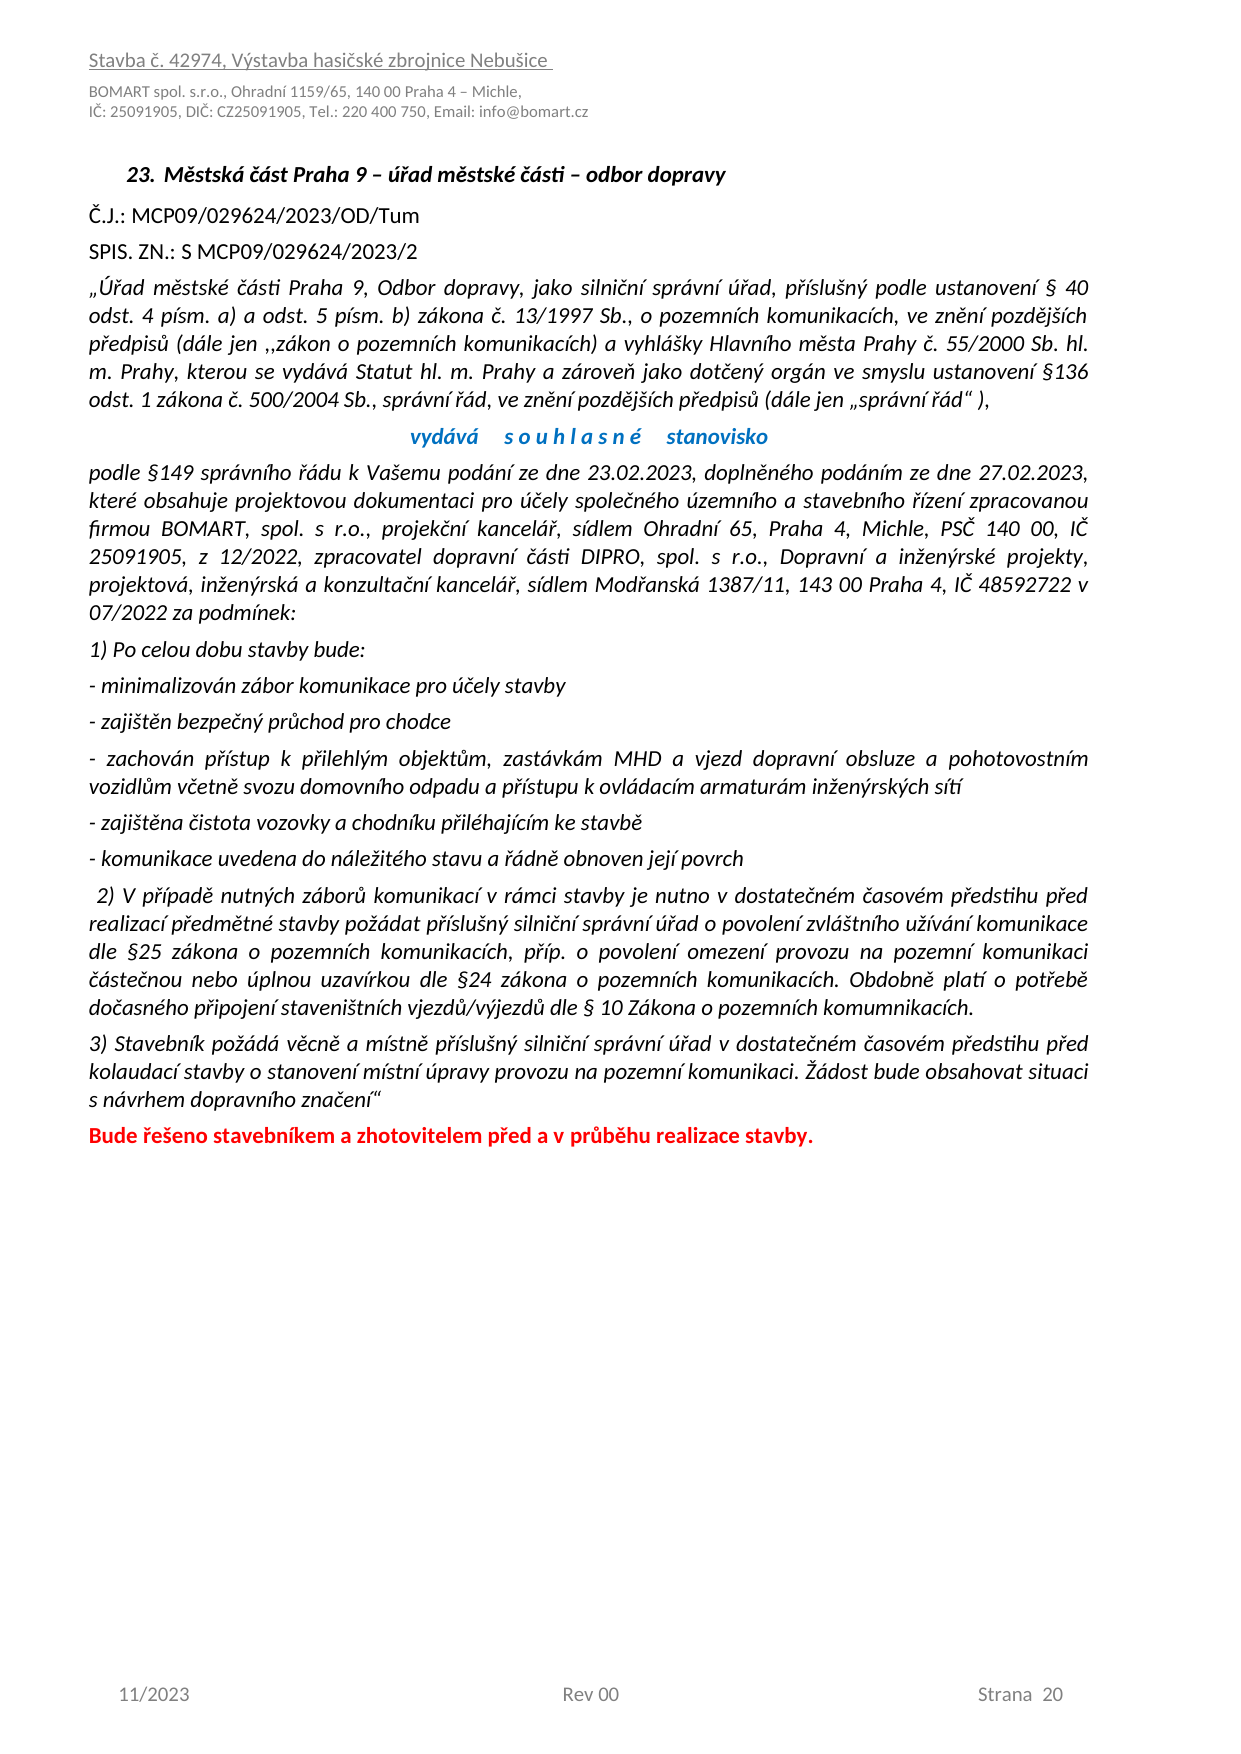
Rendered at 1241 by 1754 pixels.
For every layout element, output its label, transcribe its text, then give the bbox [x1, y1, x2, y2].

text „Úřad městské části Praha 9, Odbor dopravy, jako silniční správní úřad, příslušný podle ustanovení § 40 odst. 4 písm. a) a odst. 5 písm. b) zákona č. 13/1997 Sb., o pozemních komunikacích, ve znění pozdějších předpisů (dále jen ,,zákon o pozemních komunikacích) a vyhlášky Hlavního města Prahy č. 55/2000 Sb. hl. m. Prahy, kterou se vydává Statut hl. m. Prahy a zároveň jako dotčený orgán ve smyslu ustanovení §136 odst. 1 zákona č. 500/2004 Sb., správní řád, ve znění pozdějších předpisů (dále jen „správní řád“ ), [89, 273, 1092, 413]
text Bude řešeno stavebníkem a zhotovitelem před a v průběhu realizace stavby. [89, 1122, 1092, 1150]
text vydává s o u h l a s n é stanovisko [89, 422, 1092, 450]
text SPIS. ZN.: S MCP09/029624/2023/2 [89, 237, 1092, 265]
text 3) Stavebník požádá věcně a místně příslušný silniční správní úřad v dostatečném časovém předstihu před kolaudací stavby o stanovení místní úpravy provozu na pozemní komunikaci. Žádost bude obsahovat situaci s návrhem dopravního značení“ [89, 1029, 1092, 1113]
text - zajištěna čistota vozovky a chodníku přiléhajícím ke stavbě [89, 808, 1092, 836]
text Č.J.: MCP09/029624/2023/OD/Tum [89, 201, 1092, 229]
list Městská část Praha 9 – úřad městské části – odbor dopravy [126, 160, 1092, 188]
text podle §149 správního řádu k Vašemu podání ze dne 23.02.2023, doplněného podáním ze dne 27.02.2023, které obsahuje projektovou dokumentaci pro účely společného územního a stavebního řízení zpracovanou firmou BOMART, spol. s r.o., projekční kancelář, sídlem Ohradní 65, Praha 4, Michle, PSČ 140 00, IČ 25091905, z 12/2022, zpracovatel dopravní části DIPRO, spol. s r.o., Dopravní a inženýrské projekty, projektová, inženýrská a konzultační kancelář, sídlem Modřanská 1387/11, 143 00 Praha 4, IČ 48592722 v 07/2022 za podmínek: [89, 458, 1092, 626]
text 1) Po celou dobu stavby bude: [89, 635, 1092, 663]
text - komunikace uvedena do náležitého stavu a řádně obnoven její povrch [89, 844, 1092, 872]
text - minimalizován zábor komunikace pro účely stavby [89, 671, 1092, 699]
text 2) V případě nutných záborů komunikací v rámci stavby je nutno v dostatečném časovém předstihu před realizací předmětné stavby požádat příslušný silniční správní úřad o povolení zvláštního užívání komunikace dle §25 zákona o pozemních komunikacích, příp. o povolení omezení provozu na pozemní komunikaci částečnou nebo úplnou uzavírkou dle §24 zákona o pozemních komunikacích. Obdobně platí o potřebě dočasného připojení staveništních vjezdů/výjezdů dle § 10 Zákona o pozemních komumnikacích. [89, 881, 1092, 1021]
text - zachován přístup k přilehlým objektům, zastávkám MHD a vjezd dopravní obsluze a pohotovostním vozidlům včetně svozu domovního odpadu a přístupu k ovládacím armaturám inženýrských sítí [89, 744, 1092, 800]
text - zajištěn bezpečný průchod pro chodce [89, 707, 1092, 735]
